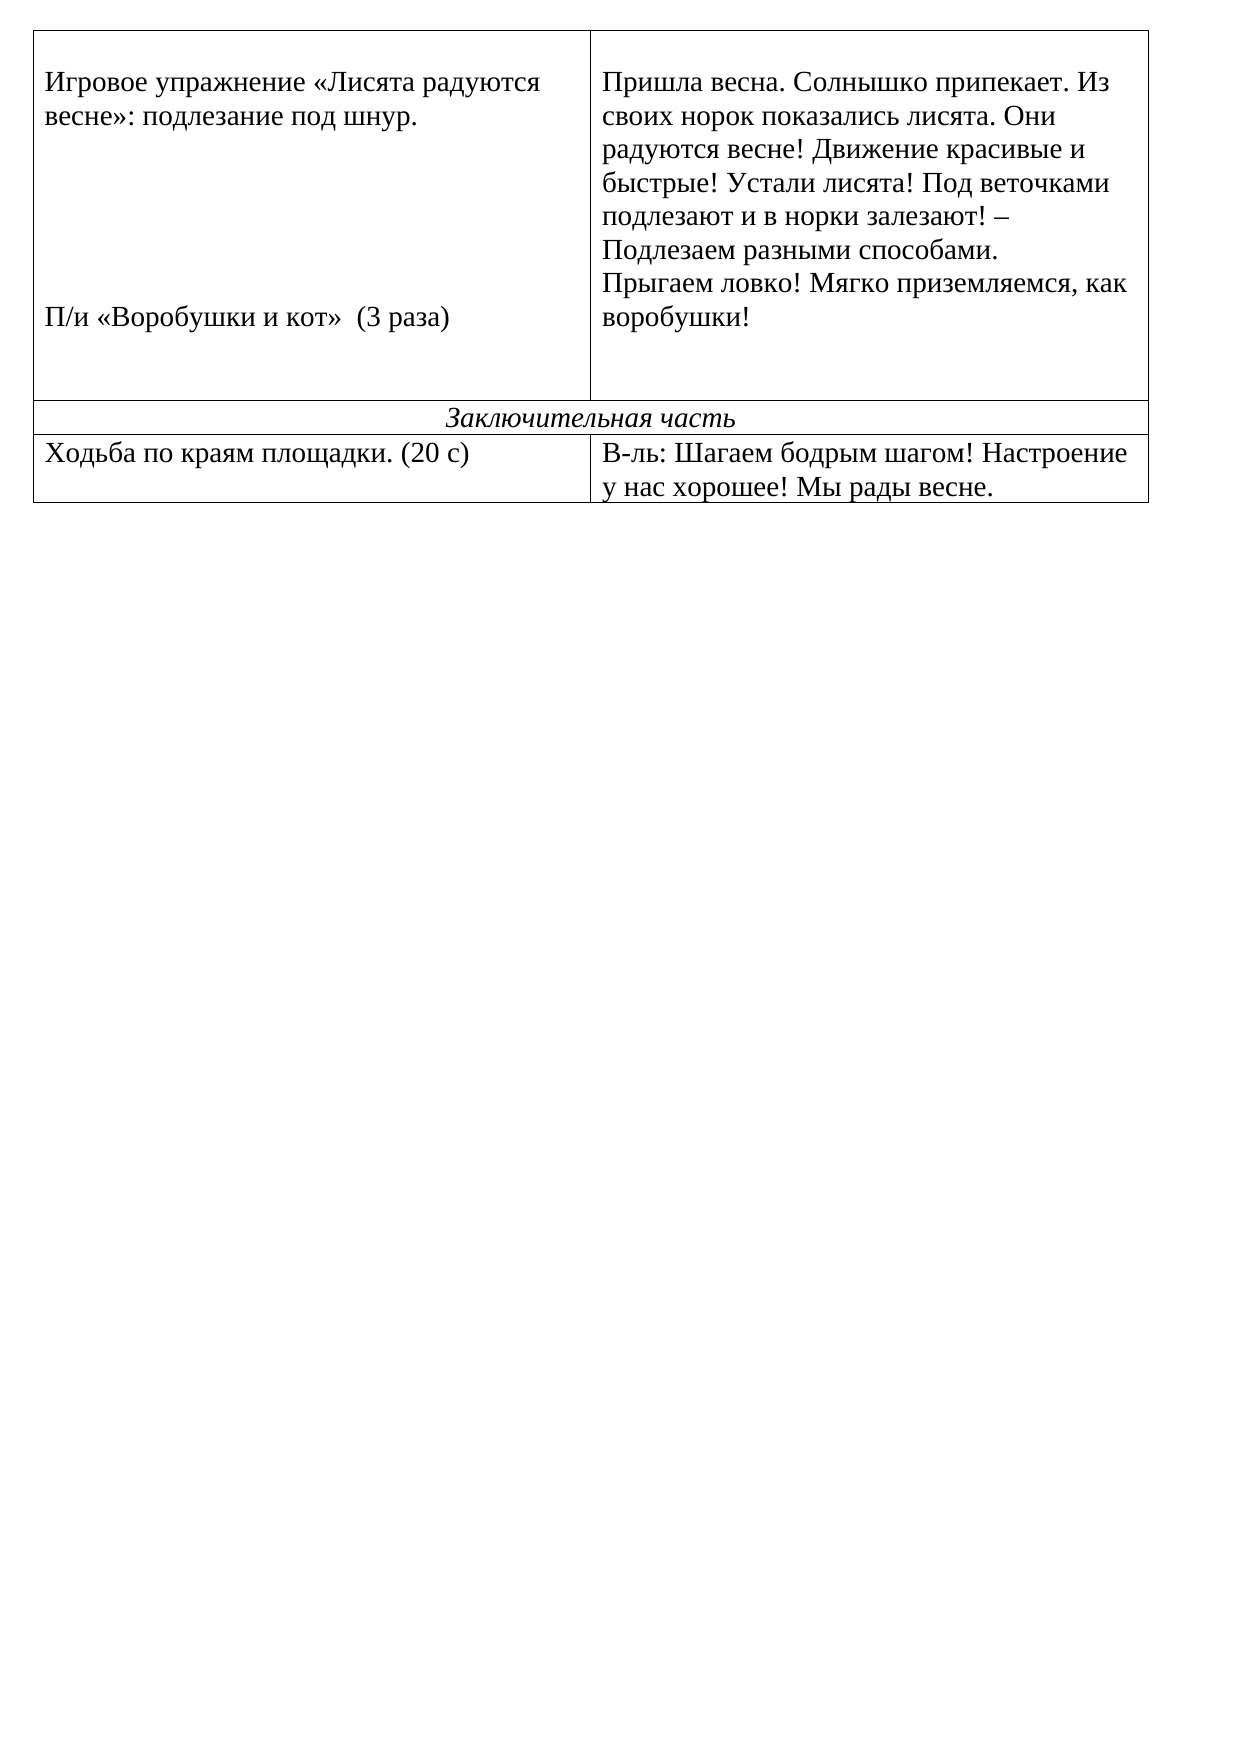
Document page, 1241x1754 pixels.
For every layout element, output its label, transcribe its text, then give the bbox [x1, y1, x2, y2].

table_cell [34, 31, 590, 399]
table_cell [591, 31, 1148, 399]
table_cell Заключительная часть [34, 401, 1148, 434]
table_cell В-ль: Шагаем бодрым шагом! Настроение у нас хорошее! Мы рады весне. [591, 435, 1148, 502]
table_cell Ходьба по краям площадки. (20 с) [34, 435, 590, 502]
